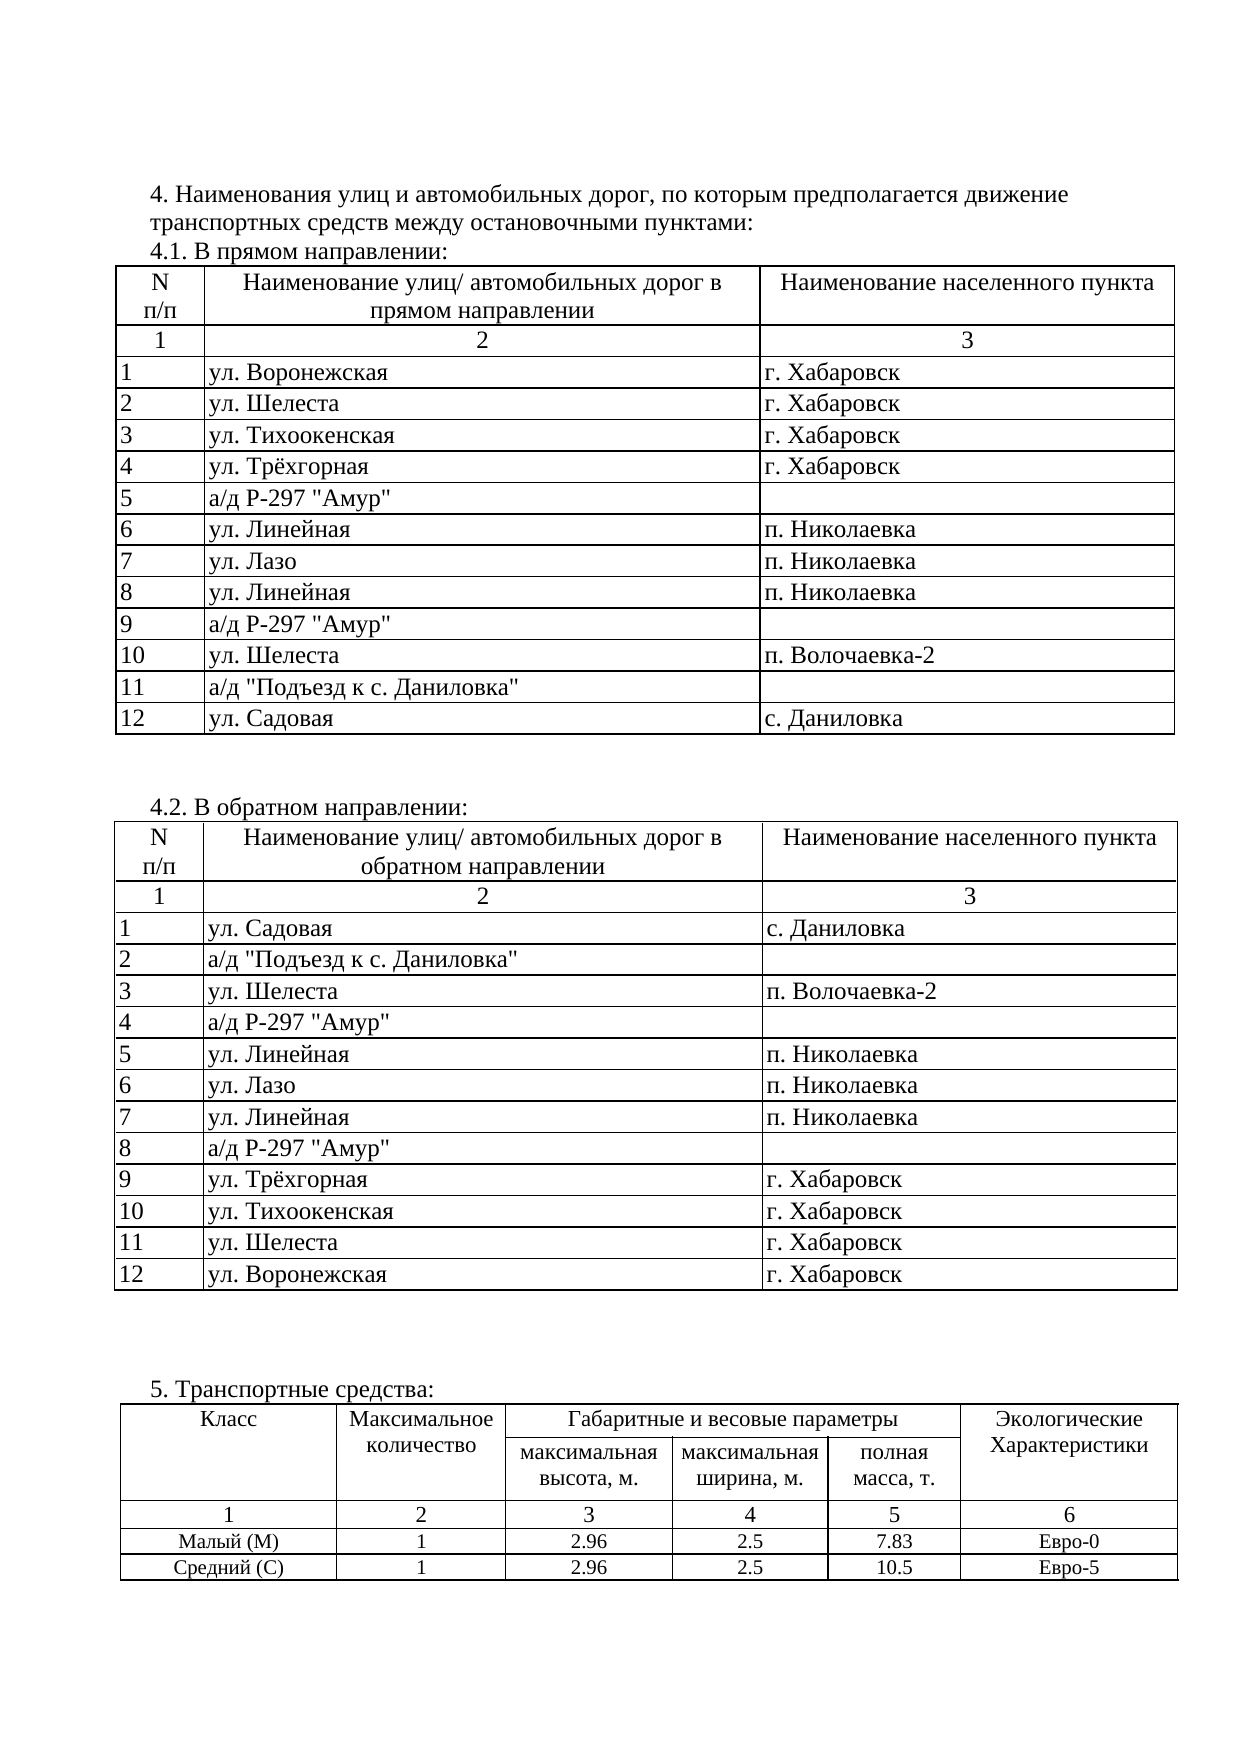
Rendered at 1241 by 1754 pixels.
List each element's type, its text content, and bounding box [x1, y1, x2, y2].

table_cell г. Хабаровск [763, 1195, 1177, 1226]
table_cell 4 [673, 1501, 827, 1528]
table_cell с. Даниловка [763, 911, 1177, 943]
table_cell п. Николаевка [761, 515, 1174, 544]
table_cell Евро-5 [961, 1555, 1177, 1579]
table_cell 6 [115, 1070, 203, 1100]
table_cell ул. Линейная [205, 577, 759, 607]
text 4.2. В обратном направлении: [150, 792, 1090, 821]
table_cell г. Хабаровск [763, 1258, 1177, 1289]
table_cell ул. Лазо [204, 1070, 762, 1100]
table_cell максимальная ширина, м. [673, 1438, 827, 1500]
table_cell [761, 483, 1174, 513]
table_cell а/д "Подъезд к с. Даниловка" [204, 945, 762, 974]
table_cell г. Хабаровск [761, 452, 1174, 481]
table_cell ул. Тихоокенская [205, 420, 759, 450]
table_cell с. Даниловка [761, 703, 1174, 733]
table_cell [761, 672, 1174, 702]
table_cell максимальная высота, м. [506, 1438, 672, 1500]
text 4. Наименования улиц и автомобильных дорог, по которым предполагается движение транспортных средств между остановочными пунктами: [150, 179, 1090, 236]
table_cell 4 [117, 452, 204, 481]
table_cell ул. Тихоокенская [204, 1196, 762, 1226]
table_cell 4 [115, 1007, 203, 1037]
table_cell 1 [121, 1501, 336, 1528]
table_cell г. Хабаровск [763, 1226, 1177, 1257]
table_header Наименование населенного пункта [761, 267, 1174, 324]
table_cell 2 [115, 944, 203, 974]
table_cell ул. Лазо [205, 546, 759, 576]
table_cell ул. Линейная [204, 1102, 762, 1132]
table_cell 5 [117, 483, 204, 513]
table_header Экологические Характеристики [961, 1405, 1177, 1500]
table_cell 9 [117, 609, 204, 639]
table_cell 2.5 [673, 1529, 827, 1553]
table_cell 3 [117, 420, 204, 450]
table_cell 1 [115, 881, 203, 911]
table_cell ул. Трёхгорная [204, 1165, 762, 1194]
table_cell 10 [117, 640, 204, 670]
table_cell 10.5 [829, 1555, 960, 1579]
table_cell п. Николаевка [761, 577, 1174, 607]
table_cell 2.96 [506, 1529, 672, 1553]
table_header Класс [121, 1405, 336, 1500]
table_cell 12 [117, 703, 204, 733]
table_cell г. Хабаровск [761, 389, 1174, 418]
table_cell 2 [205, 326, 759, 356]
table_cell а/д Р-297 "Амур" [204, 1133, 762, 1163]
table_cell 3 [763, 880, 1177, 911]
table_cell 7.83 [829, 1529, 960, 1553]
text 5. Транспортные средства: [150, 1374, 1090, 1403]
table_cell Евро-0 [961, 1529, 1177, 1553]
table_cell а/д Р-297 "Амур" [205, 609, 759, 639]
table_cell а/д Р-297 "Амур" [204, 1007, 762, 1037]
table_cell 11 [117, 672, 204, 702]
table_cell [763, 1006, 1177, 1037]
table_header Максимальное количество [337, 1405, 505, 1500]
table_cell п. Николаевка [763, 1100, 1177, 1132]
table_header Наименование улиц/ автомобильных дорог в обратном направлении [204, 822, 762, 880]
table_cell 9 [115, 1164, 203, 1194]
table_cell ул. Трёхгорная [205, 452, 759, 481]
table_cell п. Николаевка [761, 546, 1174, 576]
table_cell г. Хабаровск [761, 420, 1174, 450]
text 4.1. В прямом направлении: [150, 236, 1090, 265]
table_cell Средний (С) [121, 1555, 336, 1579]
table_cell 8 [115, 1133, 203, 1163]
table_cell а/д "Подъезд к с. Даниловка" [205, 672, 759, 702]
table_header Наименование населенного пункта [763, 822, 1177, 880]
table_header N п/п [115, 822, 203, 880]
table_cell Малый (М) [121, 1529, 336, 1553]
table_cell 2 [337, 1501, 505, 1528]
table_cell 7 [115, 1101, 203, 1132]
table_cell г. Хабаровск [761, 357, 1174, 387]
table_cell ул. Садовая [205, 703, 759, 733]
table_cell п. Волочаевка-2 [763, 974, 1177, 1006]
table_cell п. Волочаевка-2 [761, 640, 1174, 670]
table_cell 1 [117, 357, 204, 387]
table_cell 6 [961, 1501, 1177, 1528]
table_cell 11 [115, 1227, 203, 1257]
table_cell 8 [117, 577, 204, 607]
table_cell ул. Шелеста [204, 1228, 762, 1257]
table_cell [761, 609, 1174, 639]
table_cell ул. Садовая [204, 913, 762, 943]
table_cell 12 [115, 1259, 203, 1289]
table_header Наименование улиц/ автомобильных дорог в прямом направлении [205, 267, 759, 324]
table_cell 1 [115, 913, 203, 943]
table_cell 6 [117, 515, 204, 544]
table_cell п. Николаевка [763, 1037, 1177, 1069]
table_cell 3 [506, 1501, 672, 1528]
table_header N п/п [117, 267, 204, 324]
table_cell 2.5 [673, 1555, 827, 1579]
table_cell 10 [115, 1196, 203, 1226]
table_cell ул. Воронежская [205, 357, 759, 387]
table_cell 5 [829, 1501, 960, 1528]
table_cell а/д Р-297 "Амур" [205, 483, 759, 513]
table_cell 1 [337, 1555, 505, 1579]
table_cell п. Николаевка [763, 1069, 1177, 1100]
table_cell [763, 943, 1177, 974]
table_cell 2.96 [506, 1555, 672, 1579]
table_cell 2 [204, 882, 762, 911]
table_cell ул. Линейная [204, 1039, 762, 1069]
table_cell ул. Шелеста [205, 640, 759, 670]
table_header Габаритные и весовые параметры [506, 1405, 960, 1436]
table_cell 1 [337, 1529, 505, 1553]
table_cell [763, 1132, 1177, 1163]
table_cell 1 [117, 326, 204, 356]
table_cell г. Хабаровск [763, 1163, 1177, 1194]
table_cell ул. Шелеста [205, 389, 759, 418]
table_cell полная масса, т. [829, 1438, 960, 1500]
table_cell 7 [117, 546, 204, 576]
table_cell 5 [115, 1038, 203, 1069]
table_cell ул. Воронежская [204, 1259, 762, 1289]
table_cell 3 [761, 326, 1174, 356]
table_cell 2 [117, 389, 204, 418]
table_cell 3 [115, 975, 203, 1006]
table_cell ул. Шелеста [204, 976, 762, 1006]
table_cell ул. Линейная [205, 515, 759, 544]
